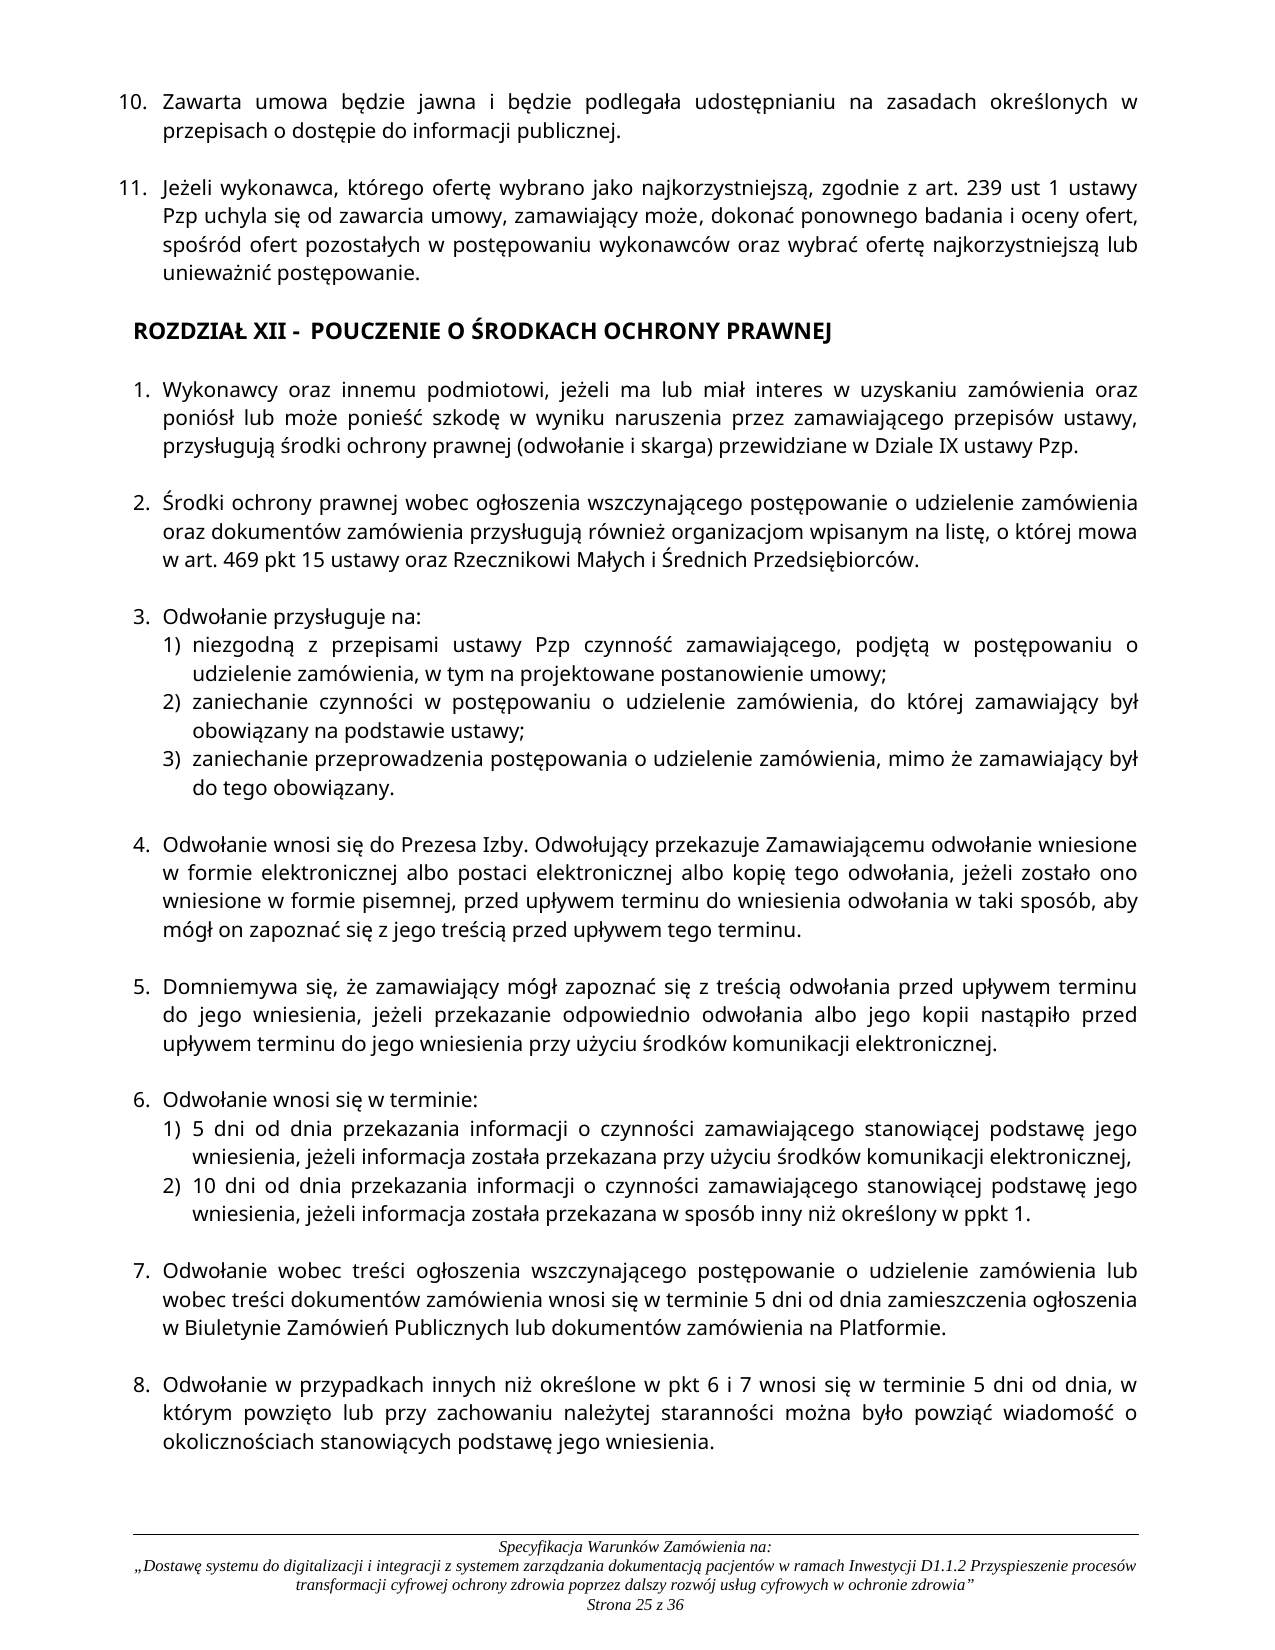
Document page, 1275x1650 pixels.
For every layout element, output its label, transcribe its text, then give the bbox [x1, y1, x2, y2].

list Odwołanie w przypadkach innych niż określone w pkt 6 i 7 wnosi się w terminie 5 dni od dnia, w którym powzięto lub przy zachowaniu należytej staranności można było powziąć wiadomość o okolicznościach stanowiących podstawę jego wniesienia. [133, 1370, 1139, 1455]
list Odwołanie wobec treści ogłoszenia wszczynającego postępowanie o udzielenie zamówienia lub wobec treści dokumentów zamówienia wnosi się w terminie 5 dni od dnia zamieszczenia ogłoszenia w Biuletynie Zamówień Publicznych lub dokumentów zamówienia na Platformie. [133, 1256, 1139, 1342]
list 5 dni od dnia przekazania informacji o czynności zamawiającego stanowiącej podstawę jego wniesienia, jeżeli informacja została przekazana przy użyciu środków komunikacji elektronicznej, [162, 1114, 1139, 1171]
list zaniechanie czynności w postępowaniu o udzielenie zamówienia, do której zamawiający był obowiązany na podstawie ustawy; [162, 687, 1139, 744]
list POUCZENIE O ŚRODKACH OCHRONY PRAWNEJ [133, 315, 1139, 346]
list Zawarta umowa będzie jawna i będzie podlegała udostępnianiu na zasadach określonych w przepisach o dostępie do informacji publicznej. [118, 87, 1139, 144]
list Jeżeli wykonawca, którego ofertę wybrano jako najkorzystniejszą, zgodnie z art. 239 ust 1 ustawy Pzp uchyla się od zawarcia umowy, zamawiający może, dokonać ponownego badania i oceny ofert, spośród ofert pozostałych w postępowaniu wykonawców oraz wybrać ofertę najkorzystniejszą lub unieważnić postępowanie. [118, 173, 1139, 287]
list niezgodną z przepisami ustawy Pzp czynność zamawiającego, podjętą w postępowaniu o udzielenie zamówienia, w tym na projektowane postanowienie umowy; [162, 631, 1139, 687]
list Środki ochrony prawnej wobec ogłoszenia wszczynającego postępowanie o udzielenie zamówienia oraz dokumentów zamówienia przysługują również organizacjom wpisanym na listę, o której mowa w art. 469 pkt 15 ustawy oraz Rzecznikowi Małych i Średnich Przedsiębiorców. [133, 488, 1139, 574]
list Odwołanie wnosi się do Prezesa Izby. Odwołujący przekazuje Zamawiającemu odwołanie wniesione w formie elektronicznej albo postaci elektronicznej albo kopię tego odwołania, jeżeli zostało ono wniesione w formie pisemnej, przed upływem terminu do wniesienia odwołania w taki sposób, aby mógł on zapoznać się z jego treścią przed upływem tego terminu. [133, 830, 1139, 943]
list Wykonawcy oraz innemu podmiotowi, jeżeli ma lub miał interes w uzyskaniu zamówienia oraz poniósł lub może ponieść szkodę w wyniku naruszenia przez zamawiającego przepisów ustawy, przysługują środki ochrony prawnej (odwołanie i skarga) przewidziane w Dziale IX ustawy Pzp. [133, 375, 1139, 460]
list Odwołanie wnosi się w terminie: [133, 1086, 1139, 1114]
list Domniemywa się, że zamawiający mógł zapoznać się z treścią odwołania przed upływem terminu do jego wniesienia, jeżeli przekazanie odpowiednio odwołania albo jego kopii nastąpiło przed upływem terminu do jego wniesienia przy użyciu środków komunikacji elektronicznej. [133, 972, 1139, 1057]
list zaniechanie przeprowadzenia postępowania o udzielenie zamówienia, mimo że zamawiający był do tego obowiązany. [162, 744, 1139, 801]
list Odwołanie przysługuje na: [133, 602, 1139, 631]
list 10 dni od dnia przekazania informacji o czynności zamawiającego stanowiącej podstawę jego wniesienia, jeżeli informacja została przekazana w sposób inny niż określony w ppkt 1. [162, 1171, 1139, 1228]
